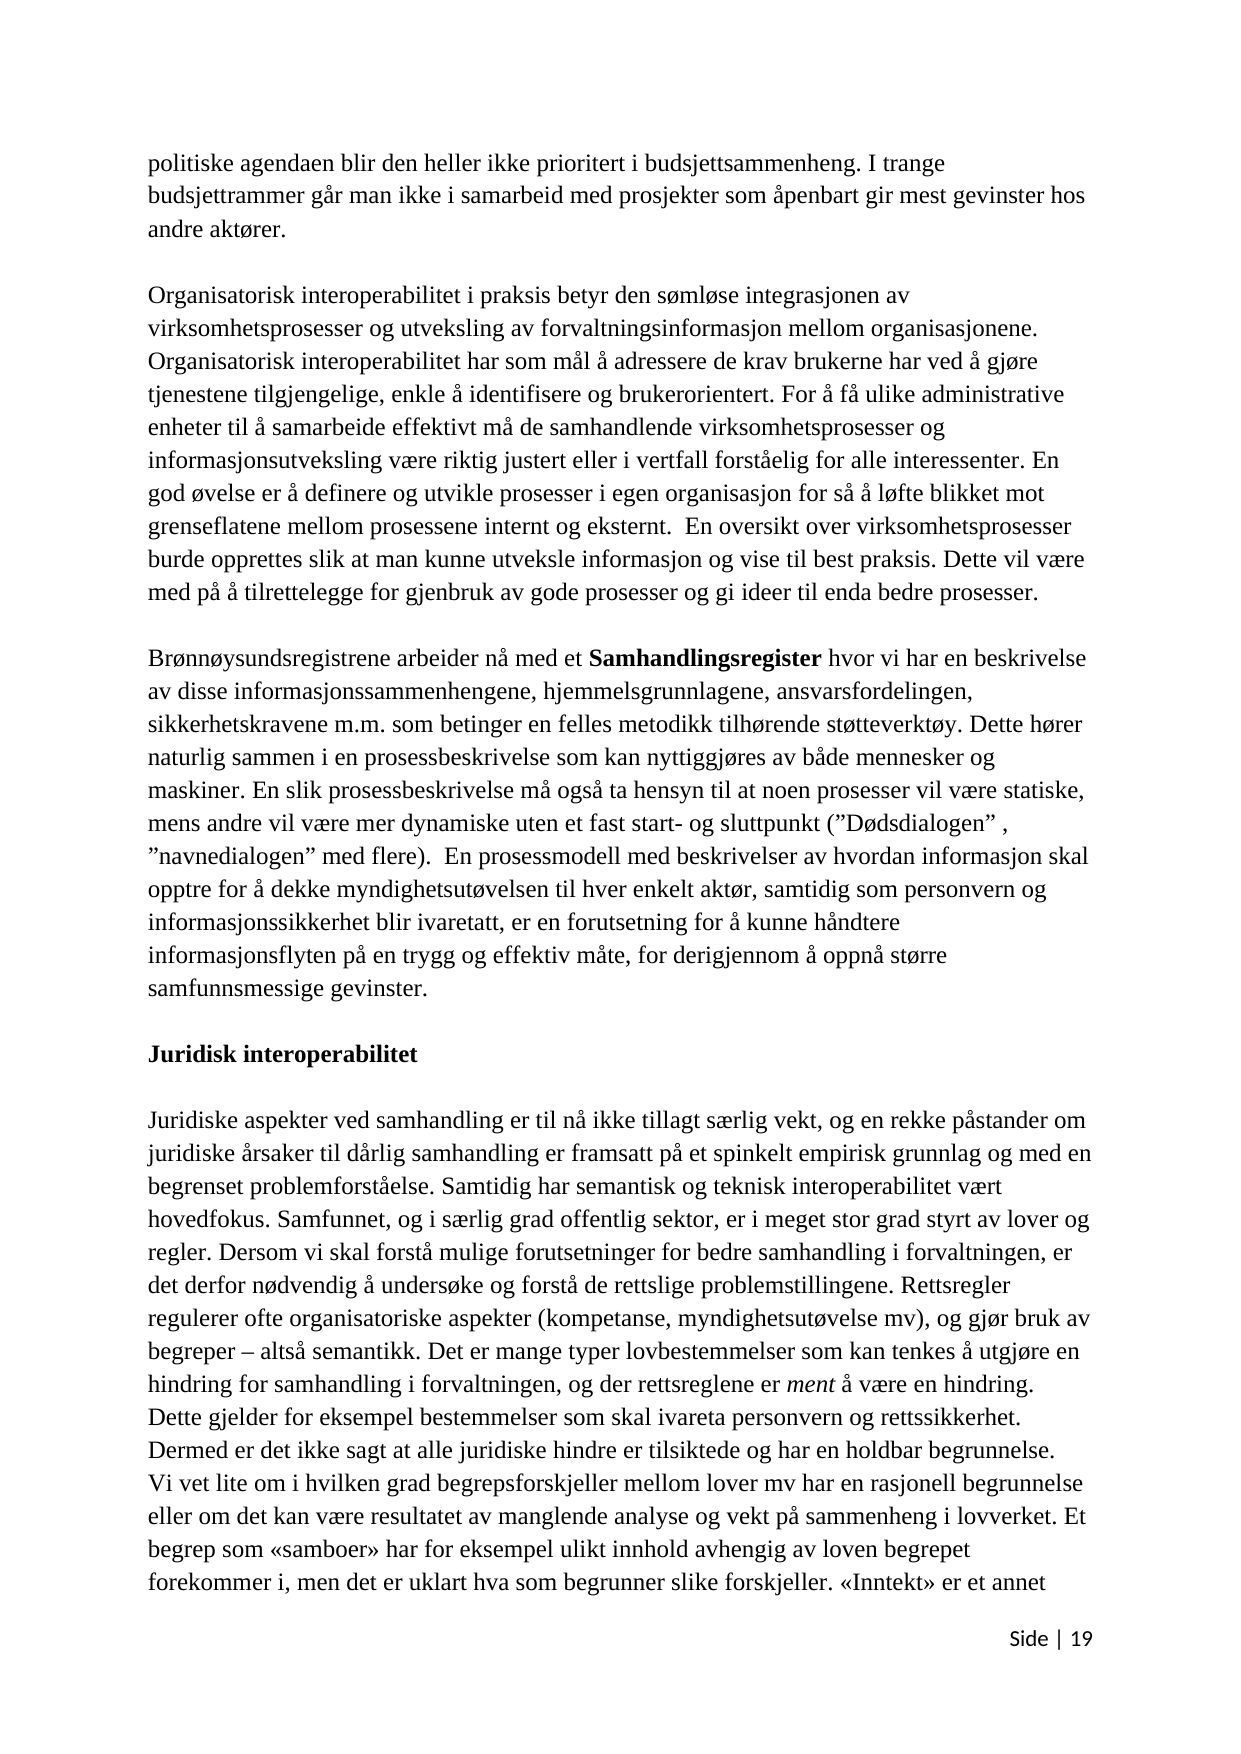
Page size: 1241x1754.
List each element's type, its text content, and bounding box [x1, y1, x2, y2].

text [148, 148, 1093, 242]
text Juridisk interoperabilitet [148, 1039, 1093, 1068]
text Organisatorisk interoperabilitet i praksis betyr den sømløse integrasjonen av virksomhetsprosesser og utveksling av forvaltningsinformasjon mellom organisasjonene. Organisatorisk interoperabilitet har som mål å adressere de krav brukerne har ved å gjøre tjenestene tilgjengelige, enkle å identifisere og brukerorientert. For å få ulike administrative enheter til å samarbeide effektivt må de samhandlende virksomhetsprosesser og informasjonsutveksling være riktig justert eller i vertfall forståelig for alle interessenter. En god øvelse er å definere og utvikle prosesser i egen organisasjon for så å løfte blikket mot grenseflatene mellom prosessene internt og eksternt. En oversikt over virksomhetsprosesser burde opprettes slik at man kunne utveksle informasjon og vise til best praksis. Dette vil være med på å tilrettelegge for gjenbruk av gode prosesser og gi ideer til enda bedre prosesser. [148, 280, 1093, 606]
text Brønnøysundsregistrene arbeider nå med et Samhandlingsregister hvor vi har en beskrivelse av disse informasjonssammenhengene, hjemmelsgrunnlagene, ansvarsfordelingen, sikkerhetskravene m.m. som betinger en felles metodikk tilhørende støtteverktøy. Dette hører naturlig sammen i en prosessbeskrivelse som kan nyttiggjøres av både mennesker og maskiner. En slik prosessbeskrivelse må også ta hensyn til at noen prosesser vil være statiske, mens andre vil være mer dynamiske uten et fast start- og sluttpunkt (”Dødsdialogen” , ”navnedialogen” med flere). En prosessmodell med beskrivelser av hvordan informasjon skal opptre for å dekke myndighetsutøvelsen til hver enkelt aktør, samtidig som personvern og informasjonssikkerhet blir ivaretatt, er en forutsetning for å kunne håndtere informasjonsflyten på en trygg og effektiv måte, for derigjennom å oppnå større samfunnsmessige gevinster. [148, 643, 1093, 1002]
text Juridiske aspekter ved samhandling er til nå ikke tillagt særlig vekt, og en rekke påstander om juridiske årsaker til dårlig samhandling er framsatt på et spinkelt empirisk grunnlag og med en begrenset problemforståelse. Samtidig har semantisk og teknisk interoperabilitet vært hovedfokus. Samfunnet, og i særlig grad offentlig sektor, er i meget stor grad styrt av lover og regler. Dersom vi skal forstå mulige forutsetninger for bedre samhandling i forvaltningen, er det derfor nødvendig å undersøke og forstå de rettslige problemstillingene. Rettsregler regulerer ofte organisatoriske aspekter (kompetanse, myndighetsutøvelse mv), og gjør bruk av begreper – altså semantikk. Det er mange typer lovbestemmelser som kan tenkes å utgjøre en hindring for samhandling i forvaltningen, og der rettsreglene er ment å være en hindring. Dette gjelder for eksempel bestemmelser som skal ivareta personvern og rettssikkerhet. Dermed er det ikke sagt at alle juridiske hindre er tilsiktede og har en holdbar begrunnelse. [148, 1105, 1093, 1464]
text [148, 1468, 1093, 1596]
